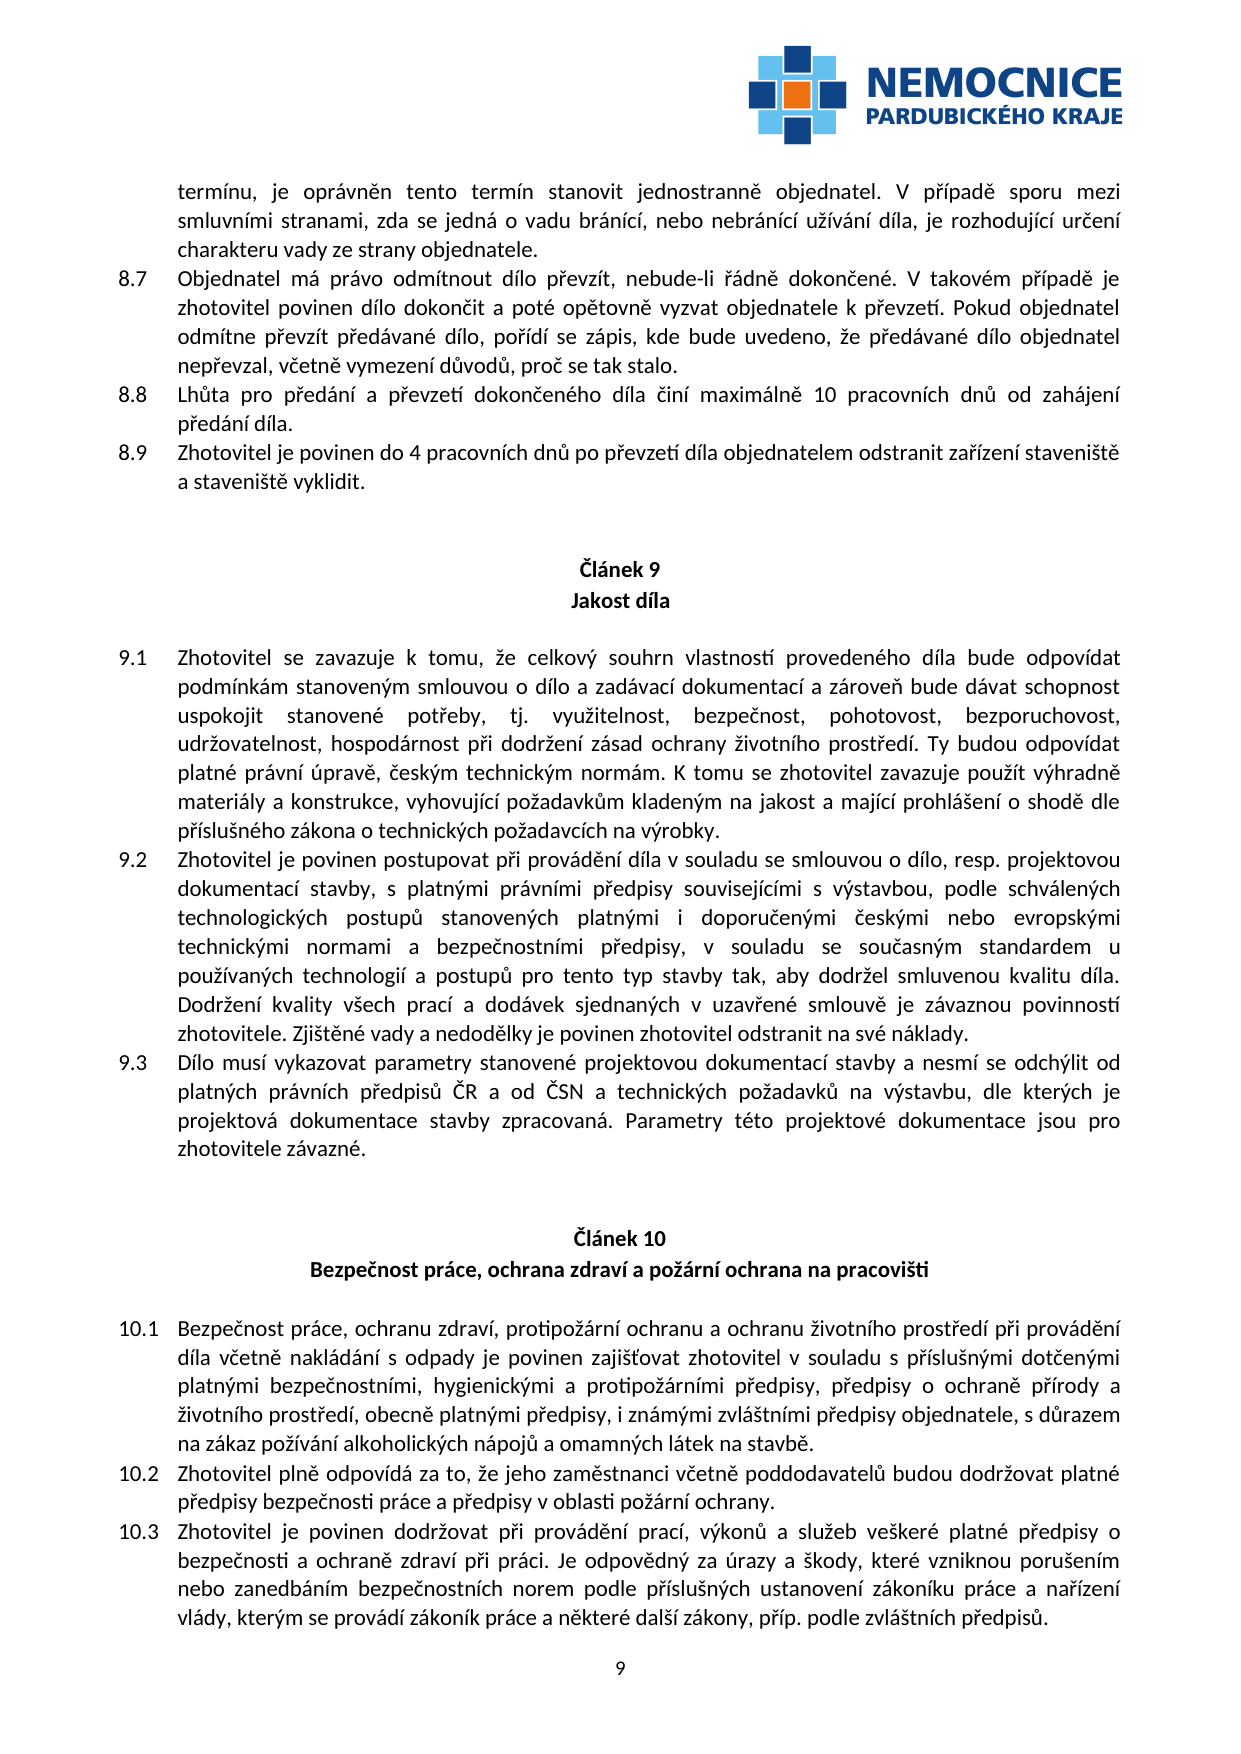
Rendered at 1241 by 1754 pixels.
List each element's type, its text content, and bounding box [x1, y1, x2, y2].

text Jakost díla [118, 586, 1123, 614]
text 8.8 Lhůta pro předání a převzetí dokončeného díla činí maximálně 10 pracovních dnů od zahájení předání díla. [118, 380, 1122, 437]
list Bezpečnost práce, ochranu zdraví, protipožární ochranu a ochranu životního prostředí při provádění díla včetně nakládání s odpady je povinen zajišťovat zhotovitel v souladu s příslušnými dotčenými platnými bezpečnostními, hygienickými a protipožárními předpisy, předpisy o ochraně přírody a životního prostředí, obecně platnými předpisy, i známými zvláštními předpisy objednatele, s důrazem na zákaz požívání alkoholických nápojů a omamných látek na stavbě. [118, 1314, 1122, 1457]
text 8.9 Zhotovitel je povinen do 4 pracovních dnů po převzetí díla objednatelem odstranit zařízení staveniště a staveniště vyklidit. [118, 438, 1122, 495]
list Zhotovitel je povinen postupovat při provádění díla v souladu se smlouvou o dílo, resp. projektovou dokumentací stavby, s platnými právními předpisy souvisejícími s výstavbou, podle schválených technologických postupů stanovených platnými i doporučenými českými nebo evropskými technickými normami a bezpečnostními předpisy, v souladu se současným standardem u používaných technologií a postupů pro tento typ stavby tak, aby dodržel smluvenou kvalitu díla. Dodržení kvality všech prací a dodávek sjednaných v uzavřené smlouvě je závaznou povinností zhotovitele. Zjištěné vady a nedodělky je povinen zhotovitel odstranit na své náklady. [118, 846, 1122, 1047]
picture [747, 45, 1123, 146]
list Zhotovitel je povinen dodržovat při provádění prací, výkonů a služeb veškeré platné předpisy o bezpečnosti a ochraně zdraví při práci. Je odpovědný za úrazy a škody, které vzniknou porušením nebo zanedbáním bezpečnostních norem podle příslušných ustanovení zákoníku práce a nařízení vlády, kterým se provádí zákoník práce a některé další zákony, příp. podle zvláštních předpisů. [118, 1517, 1122, 1631]
text Bezpečnost práce, ochrana zdraví a požární ochrana na pracovišti [155, 1255, 1084, 1283]
text Článek 10 [155, 1224, 1084, 1252]
text Článek 9 [155, 555, 1084, 583]
text 8.7 Objednatel má právo odmítnout dílo převzít, nebude-li řádně dokončené. V takovém případě je zhotovitel povinen dílo dokončit a poté opětovně vyzvat objednatele k převzetí. Pokud objednatel odmítne převzít předávané dílo, pořídí se zápis, kde bude uvedeno, že předávané dílo objednatel nepřevzal, včetně vymezení důvodů, proč se tak stalo. [118, 264, 1122, 379]
list Zhotovitel plně odpovídá za to, že jeho zaměstnanci včetně poddodavatelů budou dodržovat platné předpisy bezpečnosti práce a předpisy v oblasti požární ochrany. [118, 1459, 1122, 1516]
list Zhotovitel se zavazuje k tomu, že celkový souhrn vlastností provedeného díla bude odpovídat podmínkám stanoveným smlouvou o dílo a zadávací dokumentací a zároveň bude dávat schopnost uspokojit stanovené potřeby, tj. využitelnost, bezpečnost, pohotovost, bezporuchovost, udržovatelnost, hospodárnost při dodržení zásad ochrany životního prostředí. Ty budou odpovídat platné právní úpravě, českým technickým normám. K tomu se zhotovitel zavazuje použít výhradně materiály a konstrukce, vyhovující požadavkům kladeným na jakost a mající prohlášení o shodě dle příslušného zákona o technických požadavcích na výrobky. [118, 643, 1122, 844]
list Dílo musí vykazovat parametry stanovené projektovou dokumentací stavby a nesmí se odchýlit od platných právních předpisů ČR a od ČSN a technických požadavků na výstavbu, dle kterých je projektová dokumentace stavby zpracovaná. Parametry této projektové dokumentace jsou pro zhotovitele závazné. [118, 1048, 1122, 1163]
